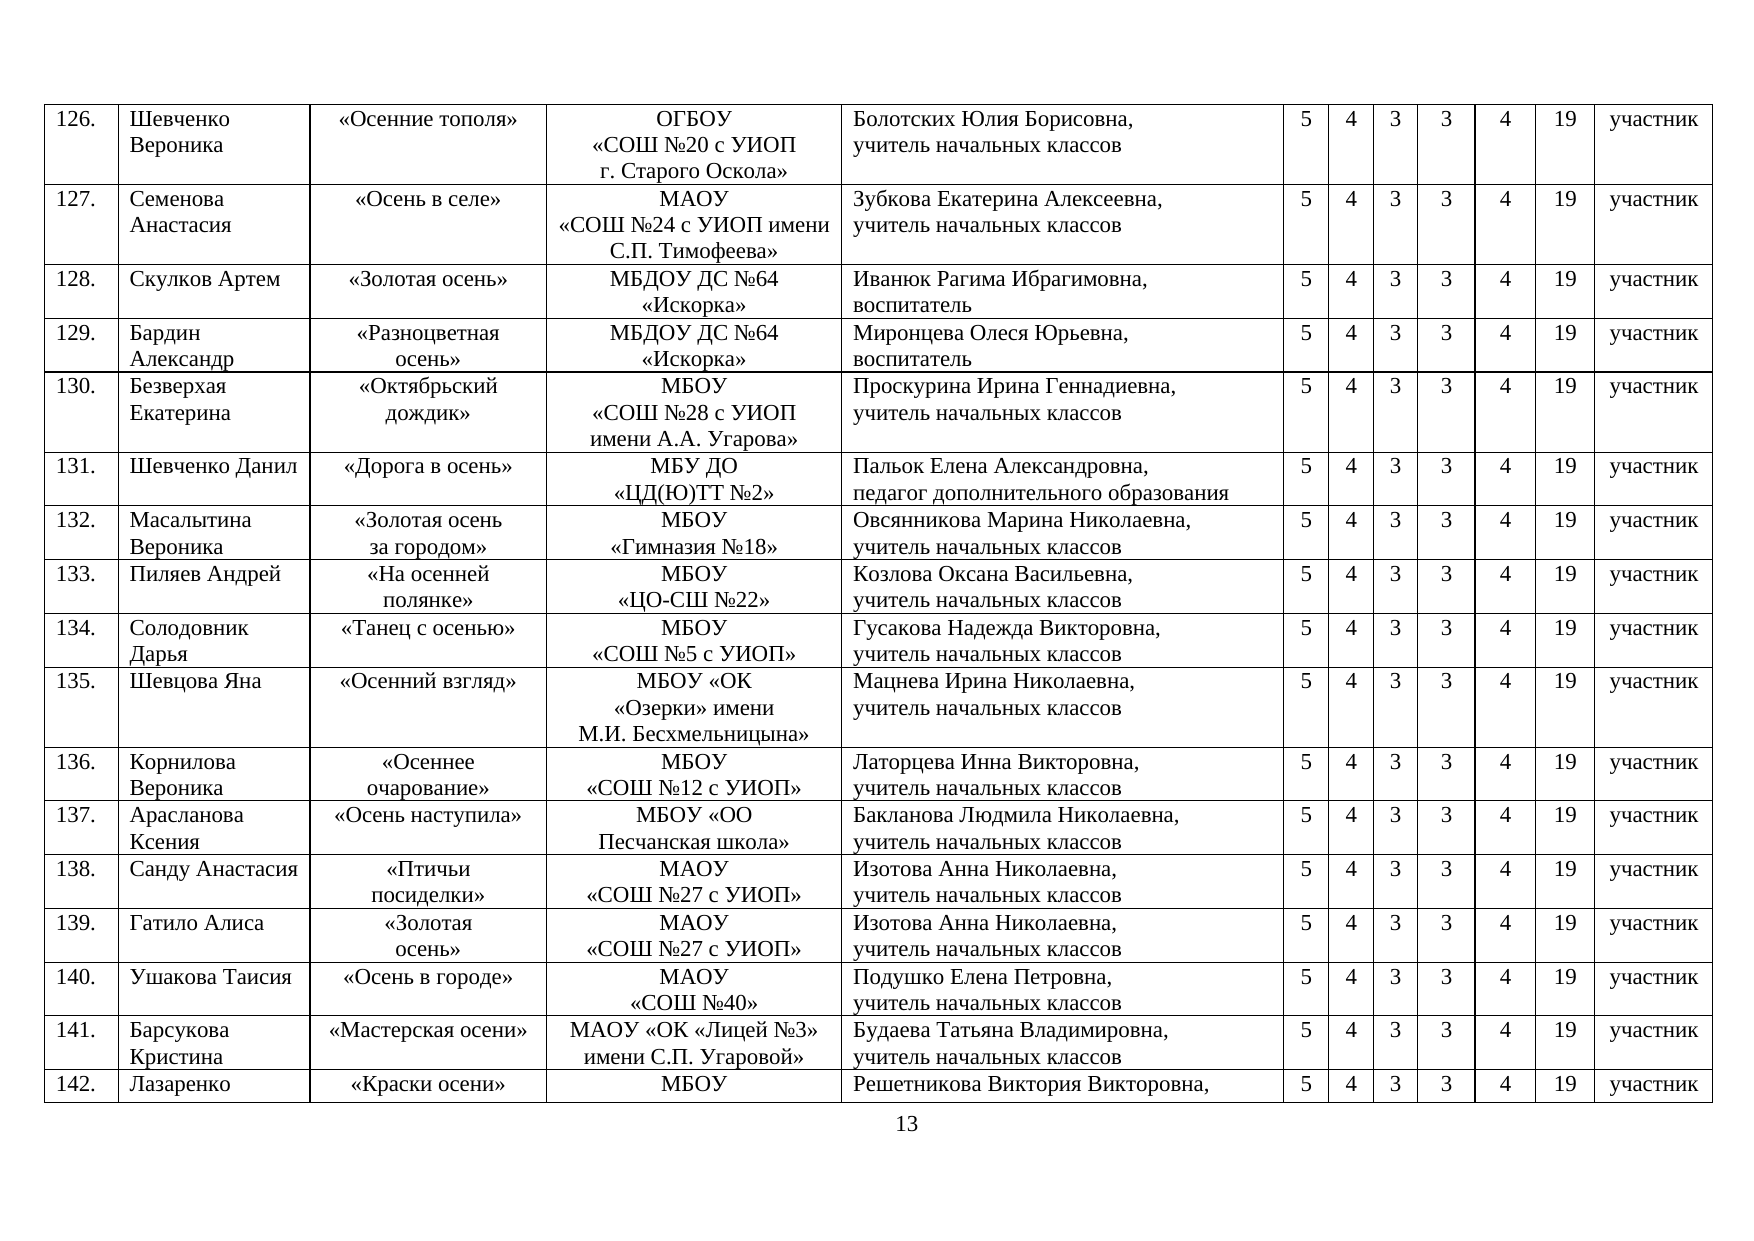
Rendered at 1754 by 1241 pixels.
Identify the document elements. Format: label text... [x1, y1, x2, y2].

table_cell МБОУ «СОШ №5 с УИОП» [547, 614, 841, 667]
table_cell 4 [1329, 963, 1373, 1015]
table_cell МБОУ «Гимназия №18» [547, 506, 841, 559]
table_cell участник [1595, 909, 1712, 962]
table_cell 5 [1284, 453, 1328, 505]
table_cell Гусакова Надежда Викторовна, учитель начальных классов [842, 614, 1283, 667]
table_cell участник [1595, 560, 1712, 613]
table_cell 3 [1374, 801, 1417, 854]
table_cell 4 [1476, 560, 1535, 613]
table_cell МБОУ «СОШ №12 с УИОП» [547, 748, 841, 800]
table_cell «Птичьи посиделки» [311, 855, 546, 908]
table_cell Санду Анастасия [119, 855, 309, 908]
table_cell [45, 1070, 118, 1102]
table_cell Барсукова Кристина [119, 1016, 309, 1069]
table_cell 3 [1418, 506, 1474, 559]
table_cell участник [1595, 963, 1712, 1015]
table_cell [45, 373, 118, 452]
table_cell 3 [1418, 319, 1474, 371]
table_cell 4 [1329, 614, 1373, 667]
table_cell «Краски осени» [311, 1070, 546, 1102]
table_cell 3 [1418, 265, 1474, 318]
table_cell Мацнева Ирина Николаевна, учитель начальных классов [842, 668, 1283, 747]
table_cell 4 [1476, 614, 1535, 667]
table_cell «Осеннее очарование» [311, 748, 546, 800]
table_cell [45, 909, 118, 962]
table_cell 5 [1284, 1016, 1328, 1069]
table_cell 3 [1418, 748, 1474, 800]
table_cell [45, 265, 118, 318]
table_cell 4 [1329, 373, 1373, 452]
table_cell 3 [1374, 319, 1417, 371]
table_cell 4 [1476, 453, 1535, 505]
table_cell [45, 319, 118, 371]
table_cell МАОУ «СОШ №24 с УИОП имени С.П. Тимофеева» [547, 185, 841, 264]
table_cell 4 [1476, 748, 1535, 800]
table_cell [45, 506, 118, 559]
table_cell 3 [1374, 506, 1417, 559]
table_cell 3 [1374, 748, 1417, 800]
table_cell Подушко Елена Петровна, учитель начальных классов [842, 963, 1283, 1015]
table_cell 3 [1418, 963, 1474, 1015]
table_cell МАОУ «ОК «Лицей №3» имени С.П. Угаровой» [547, 1016, 841, 1069]
table_cell 4 [1329, 105, 1373, 184]
table_cell 3 [1418, 909, 1474, 962]
table_cell Солодовник Дарья [119, 614, 309, 667]
table_cell 19 [1536, 453, 1594, 505]
table_cell 5 [1284, 748, 1328, 800]
table_cell 19 [1536, 105, 1594, 184]
table_cell 3 [1374, 265, 1417, 318]
table_cell «Дорога в осень» [311, 453, 546, 505]
table_cell 4 [1476, 801, 1535, 854]
table_cell [45, 453, 118, 505]
table_cell участник [1595, 453, 1712, 505]
table_cell «Золотая осень за городом» [311, 506, 546, 559]
table_cell «Осень наступила» [311, 801, 546, 854]
table_cell участник [1595, 319, 1712, 371]
table_cell МБДОУ ДС №64 «Искорка» [547, 265, 841, 318]
table_cell 4 [1329, 855, 1373, 908]
table_cell 3 [1418, 668, 1474, 747]
table_cell МАОУ «СОШ №27 с УИОП» [547, 855, 841, 908]
table_cell 19 [1536, 909, 1594, 962]
table_cell «Осень в селе» [311, 185, 546, 264]
table_cell 4 [1476, 1016, 1535, 1069]
table_cell Миронцева Олеся Юрьевна, воспитатель [842, 319, 1283, 371]
table_cell «Мастерская осени» [311, 1016, 546, 1069]
table_cell [45, 801, 118, 854]
table_cell «Осенний взгляд» [311, 668, 546, 747]
table_cell Козлова Оксана Васильевна, учитель начальных классов [842, 560, 1283, 613]
table_cell 19 [1536, 614, 1594, 667]
table_cell Изотова Анна Николаевна, учитель начальных классов [842, 855, 1283, 908]
table_cell 4 [1476, 373, 1535, 452]
table_cell 3 [1418, 560, 1474, 613]
table_cell [45, 963, 118, 1015]
table_cell 4 [1329, 185, 1373, 264]
table_cell Семенова Анастасия [119, 185, 309, 264]
table_cell 3 [1374, 373, 1417, 452]
table_cell 4 [1329, 506, 1373, 559]
table_cell 4 [1329, 453, 1373, 505]
table_cell 5 [1284, 265, 1328, 318]
table_cell Гатило Алиса [119, 909, 309, 962]
table_cell МБОУ «ОК «Озерки» имени М.И. Бесхмельницына» [547, 668, 841, 747]
table_cell 4 [1476, 265, 1535, 318]
table_cell 19 [1536, 319, 1594, 371]
table_cell 19 [1536, 560, 1594, 613]
table_cell 4 [1329, 909, 1373, 962]
table_cell 3 [1418, 373, 1474, 452]
table_cell Проскурина Ирина Геннадиевна, учитель начальных классов [842, 373, 1283, 452]
table_cell 3 [1374, 453, 1417, 505]
table_cell участник [1595, 1070, 1712, 1102]
table_cell 4 [1329, 668, 1373, 747]
table_cell 3 [1374, 614, 1417, 667]
table_cell МАОУ «СОШ №40» [547, 963, 841, 1015]
table_cell 19 [1536, 963, 1594, 1015]
table_cell 4 [1329, 1070, 1373, 1102]
table_cell Арасланова Ксения [119, 801, 309, 854]
table_cell 5 [1284, 614, 1328, 667]
table_cell 4 [1476, 855, 1535, 908]
table_cell участник [1595, 1016, 1712, 1069]
table_cell [45, 560, 118, 613]
table_cell МБОУ «ЦО-СШ №22» [547, 560, 841, 613]
table_cell Масалытина Вероника [119, 506, 309, 559]
table_cell 3 [1418, 1016, 1474, 1069]
table_cell 3 [1374, 963, 1417, 1015]
table_cell «Золотая осень» [311, 909, 546, 962]
table_cell 5 [1284, 963, 1328, 1015]
table_cell МБДОУ ДС №64 «Искорка» [547, 319, 841, 371]
table_cell 5 [1284, 1070, 1328, 1102]
table_cell Болотских Юлия Борисовна, учитель начальных классов [842, 105, 1283, 184]
table_cell 3 [1374, 855, 1417, 908]
table_cell Изотова Анна Николаевна, учитель начальных классов [842, 909, 1283, 962]
table_cell 5 [1284, 855, 1328, 908]
table_cell 4 [1476, 319, 1535, 371]
table_cell [45, 668, 118, 747]
table_cell 3 [1418, 453, 1474, 505]
table_cell Безверхая Екатерина [119, 373, 309, 452]
table_cell участник [1595, 506, 1712, 559]
table_cell Пиляев Андрей [119, 560, 309, 613]
table_cell 3 [1374, 1070, 1417, 1102]
table_cell 4 [1329, 748, 1373, 800]
table_cell Шевцова Яна [119, 668, 309, 747]
table_cell 4 [1476, 1070, 1535, 1102]
table_cell участник [1595, 855, 1712, 908]
table_cell 19 [1536, 1016, 1594, 1069]
table_cell 4 [1329, 265, 1373, 318]
table_cell 3 [1374, 668, 1417, 747]
table_cell 4 [1476, 185, 1535, 264]
table_cell 4 [1329, 801, 1373, 854]
table_cell [45, 855, 118, 908]
table_cell 4 [1476, 506, 1535, 559]
table_cell 3 [1418, 855, 1474, 908]
table_cell 4 [1476, 668, 1535, 747]
table_cell 19 [1536, 855, 1594, 908]
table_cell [547, 105, 841, 184]
table_cell МАОУ «СОШ №27 с УИОП» [547, 909, 841, 962]
table_cell участник [1595, 748, 1712, 800]
table_cell 19 [1536, 801, 1594, 854]
table_cell «Октябрьский дождик» [311, 373, 546, 452]
table_cell Шевченко Вероника [119, 105, 309, 184]
table_cell Будаева Татьяна Владимировна, учитель начальных классов [842, 1016, 1283, 1069]
table_cell участник [1595, 265, 1712, 318]
table_cell 5 [1284, 668, 1328, 747]
table_cell 19 [1536, 668, 1594, 747]
table_cell Скулков Артем [119, 265, 309, 318]
table_cell «На осенней полянке» [311, 560, 546, 613]
table_cell 4 [1329, 319, 1373, 371]
table_cell [45, 614, 118, 667]
table_cell Овсянникова Марина Николаевна, учитель начальных классов [842, 506, 1283, 559]
table_cell участник [1595, 373, 1712, 452]
table_cell 5 [1284, 373, 1328, 452]
table_cell участник [1595, 668, 1712, 747]
table_cell Корнилова Вероника [119, 748, 309, 800]
table_cell 3 [1418, 614, 1474, 667]
table_cell 5 [1284, 506, 1328, 559]
table_cell МБОУ «СОШ №28 с УИОП имени А.А. Угарова» [547, 373, 841, 452]
table_cell 5 [1284, 801, 1328, 854]
table_cell МБОУ «СОШ №11» [547, 1070, 841, 1102]
table_cell «Осень в городе» [311, 963, 546, 1015]
table_cell «Танец с осенью» [311, 614, 546, 667]
table_cell 4 [1476, 909, 1535, 962]
table_cell 19 [1536, 1070, 1594, 1102]
table_cell Иванюк Рагима Ибрагимовна, воспитатель [842, 265, 1283, 318]
table_cell 3 [1418, 1070, 1474, 1102]
table_cell участник [1595, 614, 1712, 667]
table_cell [45, 1016, 118, 1069]
table_cell 19 [1536, 373, 1594, 452]
table_cell 3 [1374, 909, 1417, 962]
table_cell 19 [1536, 748, 1594, 800]
table_cell 5 [1284, 909, 1328, 962]
table_cell 4 [1329, 1016, 1373, 1069]
table_cell 4 [1476, 963, 1535, 1015]
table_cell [842, 1070, 1283, 1102]
table_cell 3 [1418, 185, 1474, 264]
table_cell 5 [1284, 105, 1328, 184]
table_cell «Золотая осень» [311, 265, 546, 318]
table_cell 3 [1374, 560, 1417, 613]
table_cell Лазаренко Милана [119, 1070, 309, 1102]
table_cell Шевченко Данил [119, 453, 309, 505]
table_cell 19 [1536, 506, 1594, 559]
table_cell Пальок Елена Александровна, педагог дополнительного образования [842, 453, 1283, 505]
table_cell МБУ ДО «ЦД(Ю)ТТ №2» [547, 453, 841, 505]
table_cell 19 [1536, 185, 1594, 264]
table_cell [45, 185, 118, 264]
table_cell 3 [1418, 801, 1474, 854]
table_cell 4 [1476, 105, 1535, 184]
table_cell 3 [1374, 105, 1417, 184]
table_cell 4 [1329, 560, 1373, 613]
table_cell Бакланова Людмила Николаевна, учитель начальных классов [842, 801, 1283, 854]
table_cell [45, 105, 118, 184]
table_cell 3 [1374, 185, 1417, 264]
table_cell 19 [1536, 265, 1594, 318]
table_cell 3 [1374, 1016, 1417, 1069]
table_cell «Разноцветная осень» [311, 319, 546, 371]
table_cell 5 [1284, 185, 1328, 264]
table_cell МБОУ «ОО Песчанская школа» [547, 801, 841, 854]
table_cell [45, 748, 118, 800]
table_cell участник [1595, 185, 1712, 264]
table_cell 5 [1284, 560, 1328, 613]
table_cell Зубкова Екатерина Алексеевна, учитель начальных классов [842, 185, 1283, 264]
table_cell 5 [1284, 319, 1328, 371]
table_cell Бардин Александр [119, 319, 309, 371]
table_cell участник [1595, 105, 1712, 184]
table_cell участник [1595, 801, 1712, 854]
table_cell «Осенние тополя» [311, 105, 546, 184]
table_cell Ушакова Таисия [119, 963, 309, 1015]
table_cell 3 [1418, 105, 1474, 184]
table_cell Латорцева Инна Викторовна, учитель начальных классов [842, 748, 1283, 800]
